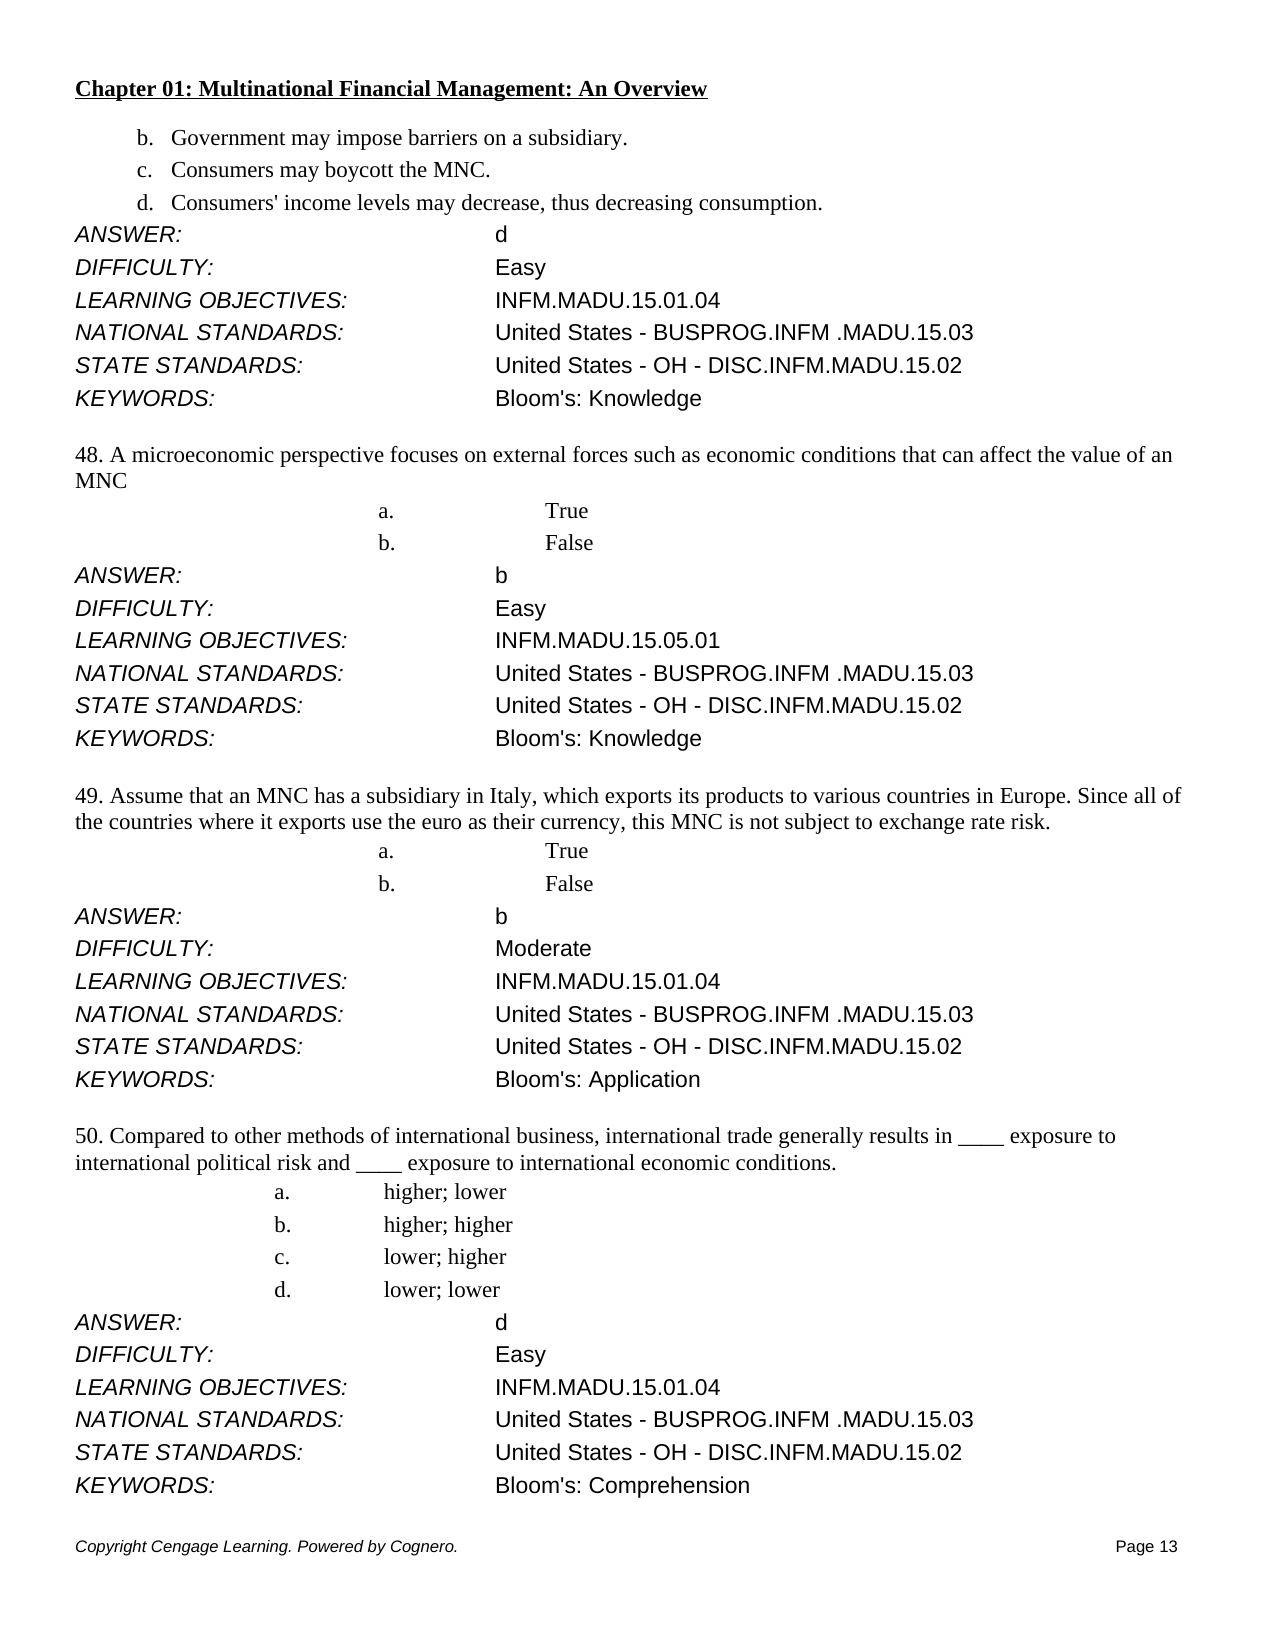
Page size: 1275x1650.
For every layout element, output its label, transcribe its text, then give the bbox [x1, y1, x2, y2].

table_header 49. Assume that an MNC has a subsidiary in Italy, which exports its products to various countries in Europe. Since all of the countries where it exports use the euro as their currency, this MNC is not subject to exchange rate risk.​ [75, 782, 1200, 1095]
table_header 50. Compared to other methods of international business, international trade generally results in ____ exposure to international political risk and ____ exposure to international economic conditions. ​ [75, 1122, 1200, 1501]
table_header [75, 121, 1200, 414]
table_header 48. A microeconomic perspective focuses on external forces such as economic conditions that can affect the value of an MNC​ [75, 441, 1200, 755]
